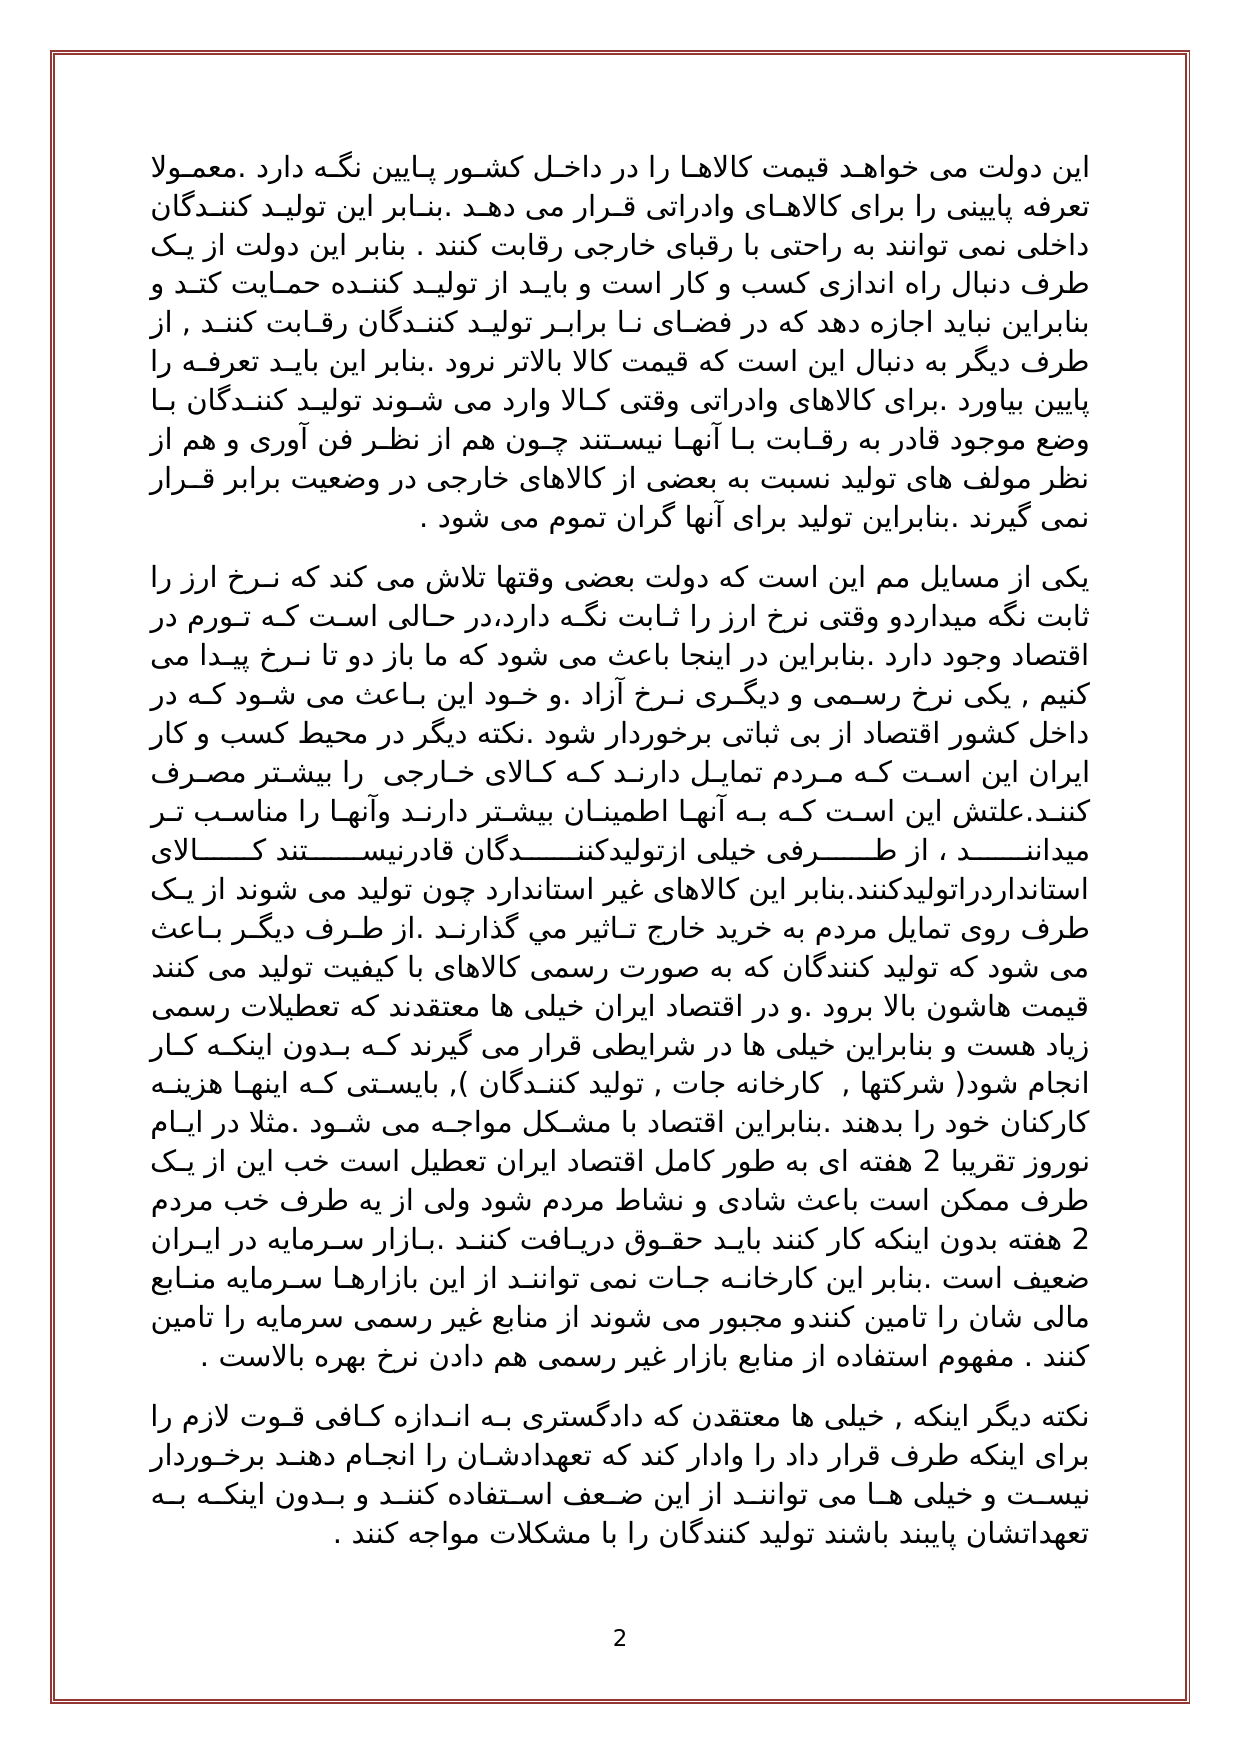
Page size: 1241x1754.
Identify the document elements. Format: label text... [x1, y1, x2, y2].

text نکته دیگر اینکه , خیلی ها معتقدن که دادگستری به اندازه کافی قوت لازم را برای اینکه طرف قرار داد را وادار کند که تعهدادشان را انجام دهند برخوردار نیست و خیلی ها می توانند از این ضعف استفاده کنند و بدون اینکه به تعهداتشان پایبند باشند تولید کنندگان را با مشکلات مواجه کنند . [150, 1399, 1090, 1550]
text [150, 150, 1090, 534]
text یکی از مسایل مم این است که دولت بعضی وقتها تلاش می کند که نرخ ارز را ثابت نگه میداردو وقتی نرخ ارز را ثابت نگه دارد،در حالی است که تورم در اقتصاد وجود دارد .بنابراین در اینجا باعث می شود که ما باز دو تا نرخ پیدا می کنیم , یکی نرخ رسمی و دیگری نرخ آزاد .و خود این باعث می شود که در داخل کشور اقتصاد از بی ثباتی برخوردار شود .نکته دیگر در محیط کسب و کار ایران این است که مردم تمایل دارند که کالای خارجی را بیشتر مصرف کنند.علتش این است که به آنها اطمینان بيشتر دارند وآنها را مناسب تر میدانند ، از طرفی خیلی ازتولیدکنندگان قادرنیستند کالای استانداردراتولیدکنند.بنابر این کالاهای غير استاندارد چون تولید می شوند از یک طرف روی تمایل مردم به خرید خارج تاثير مي گذارند .از طرف دیگر باعث می شود که تولید کنندگان که به صورت رسمی کالاهای با کیفیت تولید می کنند قیمت هاشون بالا برود .و در اقتصاد ایران خیلی ها معتقدند که تعطیلات رسمی زیاد هست و بنابراین خیلی ها در شرایطی قرار می گیرند که بدون اینکه کار انجام شود( شرکتها , کارخانه جات , تولید کنندگان ), بایستی که اینها هزینه کارکنان خود را بدهند .بنابراین اقتصاد با مشکل مواجه می شود .مثلا در ایام نوروز تقریبا 2 هفته ای به طور کامل اقتصاد ایران تعطیل است خب این از یک طرف ممکن است باعث شادی و نشاط مردم شود ولی از یه طرف خب مردم 2 هفته بدون اینکه کار کنند باید حقوق دریافت کنند .بازار سرمایه در ایران ضعیف است .بنابر این کارخانه جات نمی توانند از این بازارها سرمایه منابع مالی شان را تامین کنندو مجبور می شوند از منابع غیر رسمی سرمایه را تامین کنند . مفهوم استفاده از منابع بازار غیر رسمی هم دادن نرخ بهره بالاست . [150, 560, 1090, 1373]
